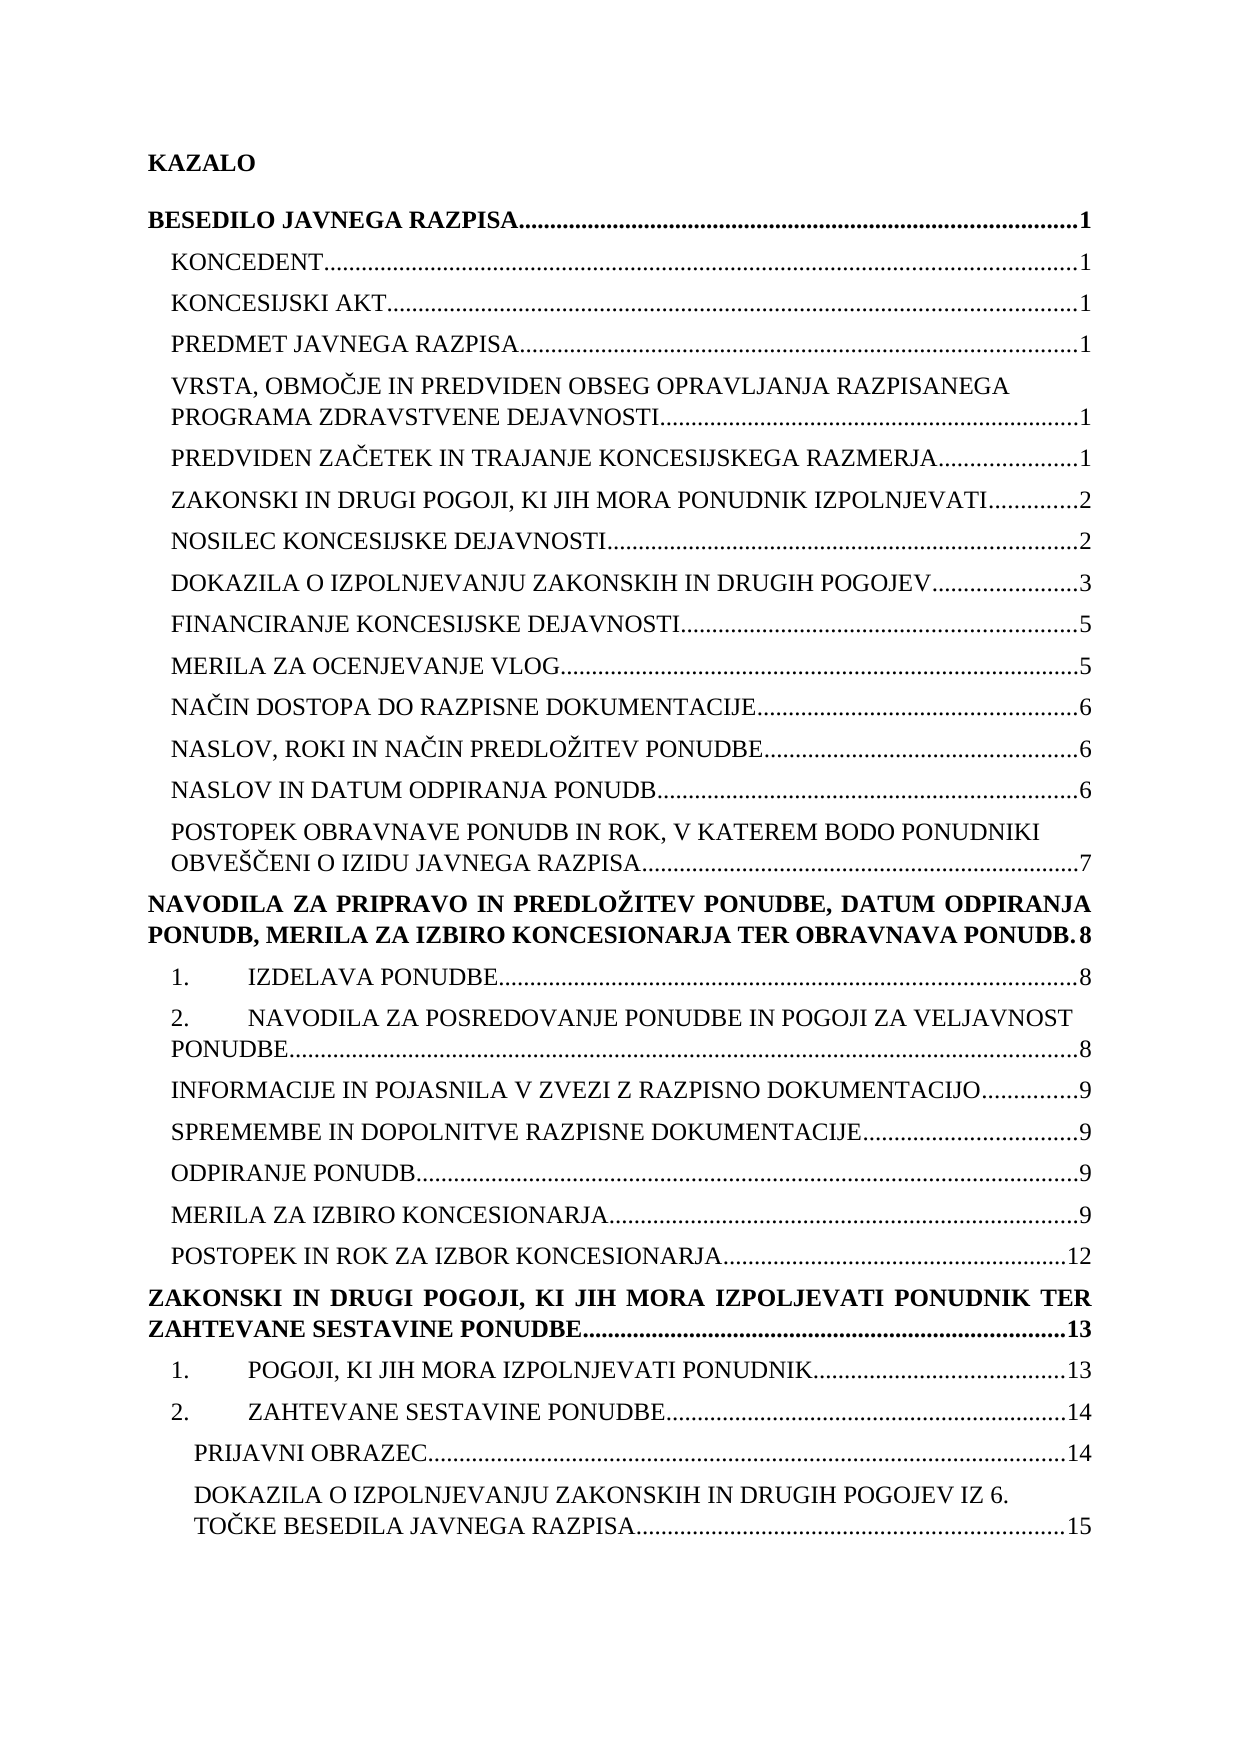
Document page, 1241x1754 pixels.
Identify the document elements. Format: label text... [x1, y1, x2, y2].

text KONCEDENT 1 [171, 247, 1093, 275]
text BESEDILO JAVNEGA RAZPISA 1 [148, 205, 1093, 234]
text NAČIN DOSTOPA DO RAZPISNE DOKUMENTACIJE 6 [171, 692, 1093, 721]
text 2. ZAHTEVANE SESTAVINE PONUDBE 14 [171, 1397, 1093, 1426]
text KONCESIJSKI AKT 1 [171, 288, 1093, 317]
text PRIJAVNI OBRAZEC 14 [193, 1438, 1093, 1467]
text MERILA ZA OCENJEVANJE VLOG 5 [171, 651, 1093, 679]
text ODPIRANJE PONUDB 9 [171, 1158, 1093, 1187]
text NASLOV, ROKI IN NAČIN PREDLOŽITEV PONUDBE 6 [171, 734, 1093, 762]
text DOKAZILA O IZPOLNJEVANJU ZAKONSKIH IN DRUGIH POGOJEV 3 [171, 568, 1093, 597]
text MERILA ZA IZBIRO KONCESIONARJA 9 [171, 1200, 1093, 1229]
text 1. IZDELAVA PONUDBE 8 [171, 962, 1093, 990]
text KAZALO [148, 148, 1093, 176]
text VRSTA, OBMOČJE IN PREDVIDEN OBSEG OPRAVLJANJA RAZPISANEGA PROGRAMA ZDRAVSTVENE DEJAVNOSTI 1 [171, 371, 1093, 431]
text PREDVIDEN ZAČETEK IN TRAJANJE KONCESIJSKEGA RAZMERJA 1 [171, 443, 1093, 472]
text NOSILEC KONCESIJSKE DEJAVNOSTI 2 [171, 526, 1093, 555]
text 2. NAVODILA ZA POSREDOVANJE PONUDBE IN POGOJI ZA VELJAVNOST PONUDBE 8 [171, 1003, 1093, 1063]
text 1. POGOJI, KI JIH MORA IZPOLNJEVATI PONUDNIK 13 [171, 1355, 1093, 1384]
text PREDMET JAVNEGA RAZPISA 1 [171, 329, 1093, 358]
text POSTOPEK IN ROK ZA IZBOR KONCESIONARJA 12 [171, 1241, 1093, 1270]
text ZAKONSKI IN DRUGI POGOJI, KI JIH MORA IZPOLJEVATI PONUDNIK TER ZAHTEVANE SESTAVINE PONUDBE 13 [148, 1283, 1093, 1343]
text DOKAZILA O IZPOLNJEVANJU ZAKONSKIH IN DRUGIH POGOJEV IZ 6. TOČKE BESEDILA JAVNEGA RAZPISA 15 [193, 1480, 1093, 1539]
text ZAKONSKI IN DRUGI POGOJI, KI JIH MORA PONUDNIK IZPOLNJEVATI 2 [171, 485, 1093, 514]
text SPREMEMBE IN DOPOLNITVE RAZPISNE DOKUMENTACIJE 9 [171, 1117, 1093, 1146]
text FINANCIRANJE KONCESIJSKE DEJAVNOSTI 5 [171, 609, 1093, 638]
text INFORMACIJE IN POJASNILA V ZVEZI Z RAZPISNO DOKUMENTACIJO 9 [171, 1076, 1093, 1104]
text NASLOV IN DATUM ODPIRANJA PONUDB 6 [171, 775, 1093, 804]
text NAVODILA ZA PRIPRAVO IN PREDLOŽITEV PONUDBE, DATUM ODPIRANJA PONUDB, MERILA ZA IZBIRO KONCESIONARJA TER OBRAVNAVA PONUDB 8 [148, 889, 1093, 949]
text POSTOPEK OBRAVNAVE PONUDB IN ROK, V KATEREM BODO PONUDNIKI OBVEŠČENI O IZIDU JAVNEGA RAZPISA 7 [171, 817, 1093, 876]
